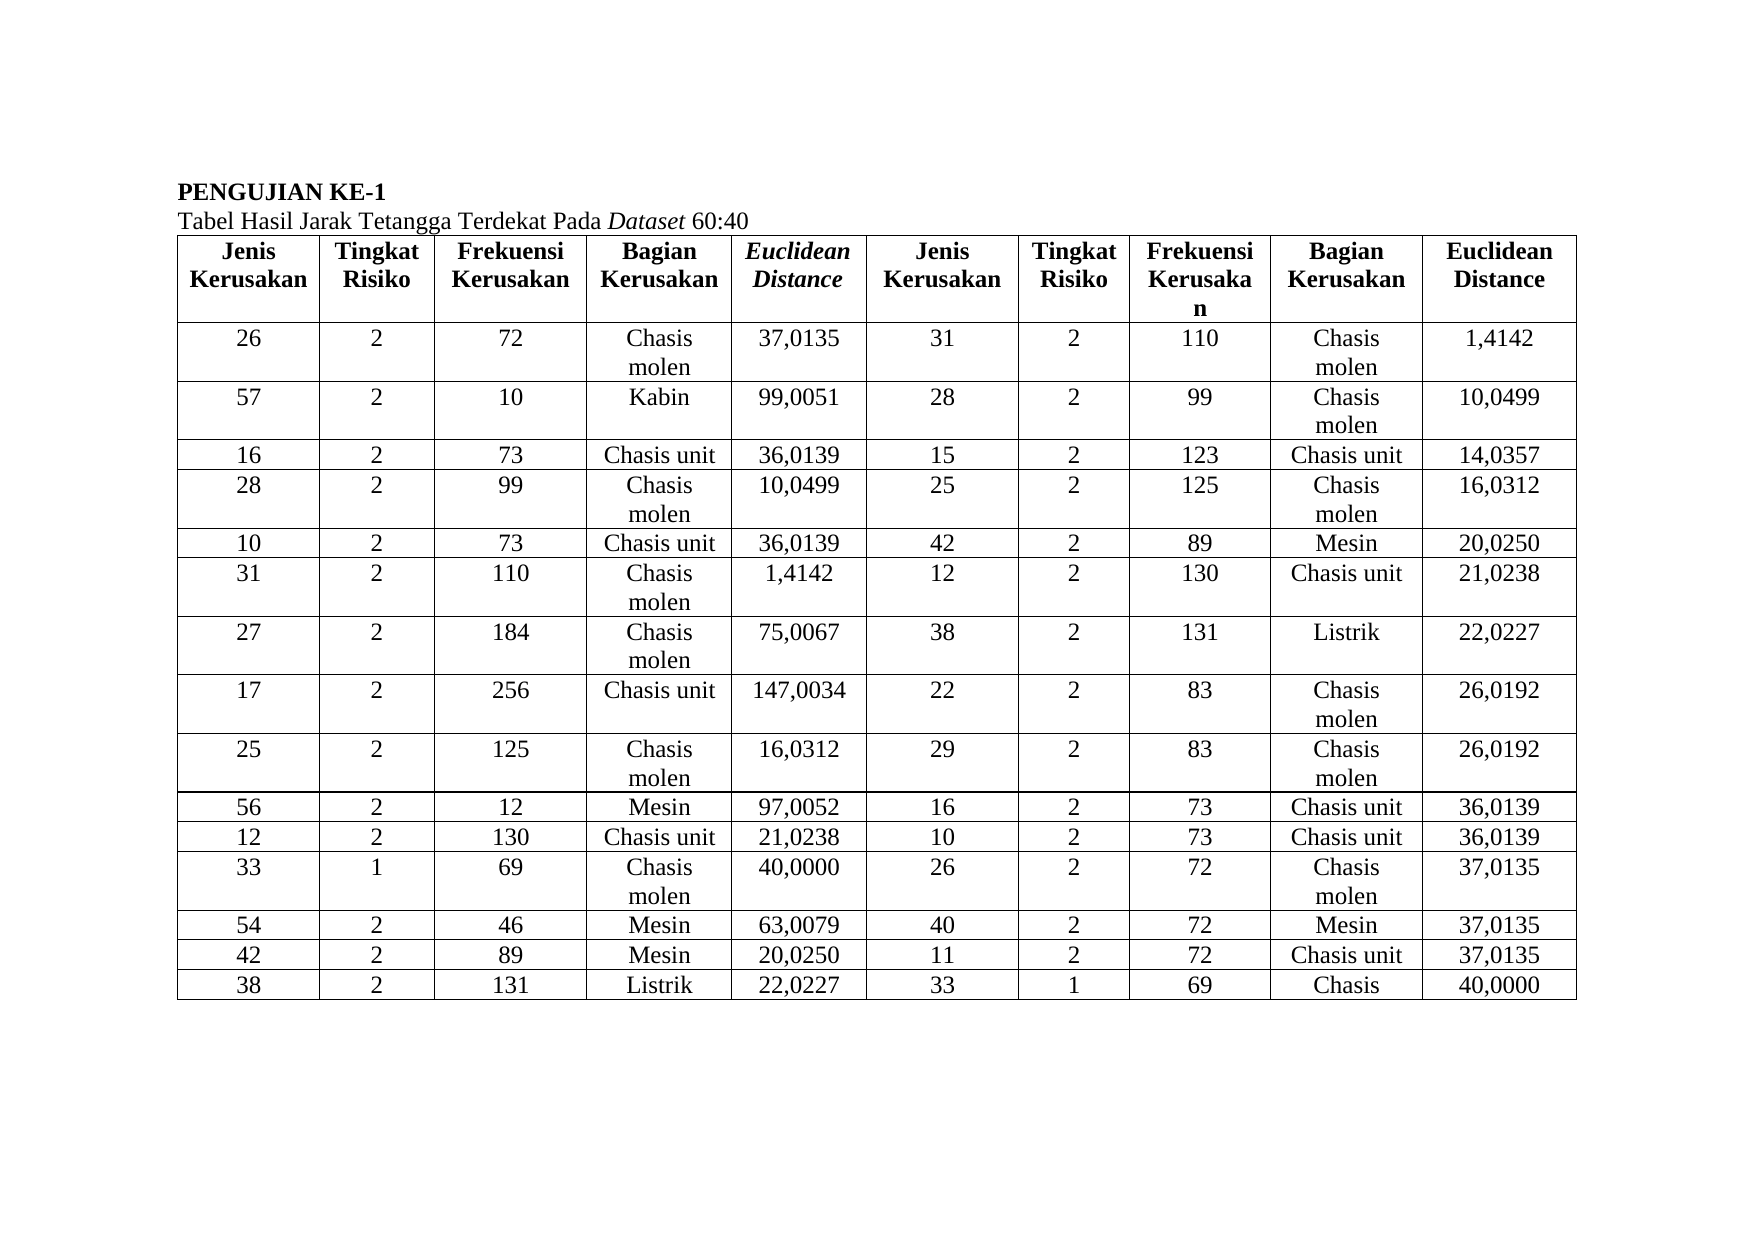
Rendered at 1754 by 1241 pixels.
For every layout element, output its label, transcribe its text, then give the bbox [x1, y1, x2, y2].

table_cell 37,0135 [1423, 911, 1576, 939]
table_cell Chasis molen [1271, 323, 1422, 381]
table_cell 89 [1130, 529, 1270, 557]
table_cell 89 [435, 940, 586, 969]
table_cell 2 [320, 675, 434, 733]
table_cell 131 [435, 970, 586, 999]
table_cell 16 [867, 793, 1018, 821]
text PENGUJIAN KE-1 [177, 177, 1577, 206]
table_cell 54 [178, 911, 319, 939]
table_cell 12 [178, 822, 319, 851]
table_cell 69 [1130, 970, 1270, 999]
table_cell Chasis unit [1271, 440, 1422, 469]
table_cell 99,0051 [732, 382, 866, 439]
table_cell 28 [867, 382, 1018, 439]
table_cell Mesin [1271, 529, 1422, 557]
table_cell 2 [320, 529, 434, 557]
table_cell 31 [867, 323, 1018, 381]
table_cell 20,0250 [732, 940, 866, 969]
table_cell 2 [1019, 323, 1129, 381]
table_cell 29 [867, 734, 1018, 791]
table_cell 25 [867, 470, 1018, 527]
table_cell Chasis molen [1271, 470, 1422, 527]
table_cell 2 [320, 382, 434, 439]
table_cell 11 [867, 940, 1018, 969]
table_cell 56 [178, 793, 319, 821]
table_cell Chasis molen [587, 470, 731, 527]
table_cell 130 [435, 822, 586, 851]
table_cell 10 [867, 822, 1018, 851]
table_cell Chasis molen [1271, 970, 1422, 999]
table_cell Listrik [587, 970, 731, 999]
table_cell 2 [1019, 440, 1129, 469]
table_header Bagian Kerusakan [1271, 236, 1422, 322]
table_cell 25 [178, 734, 319, 791]
table_cell 72 [1130, 940, 1270, 969]
table_cell 147,0034 [732, 675, 866, 733]
table_cell 10,0499 [1423, 382, 1576, 439]
table_cell 21,0238 [732, 822, 866, 851]
table_cell 1 [320, 852, 434, 909]
table_cell 73 [435, 529, 586, 557]
table_cell 16,0312 [732, 734, 866, 791]
table_cell 83 [1130, 734, 1270, 791]
table_cell 57 [178, 382, 319, 439]
table_cell Chasis unit [587, 440, 731, 469]
table_cell 37,0135 [1423, 852, 1576, 909]
table_cell 72 [1130, 911, 1270, 939]
table_header Frekuensi Kerusakan [1130, 236, 1270, 322]
table_cell 2 [1019, 558, 1129, 616]
table_cell 36,0139 [1423, 822, 1576, 851]
table_cell 2 [320, 940, 434, 969]
table_header Euclidean Distance [732, 236, 866, 322]
table_cell 97,0052 [732, 793, 866, 821]
table_cell 1 [1019, 970, 1129, 999]
table_cell 110 [435, 558, 586, 616]
table_cell 110 [1130, 323, 1270, 381]
table_cell Chasis molen [587, 734, 731, 791]
table_cell 10 [178, 529, 319, 557]
table_cell 36,0139 [732, 440, 866, 469]
table_cell Chasis unit [1271, 558, 1422, 616]
table_cell 72 [435, 323, 586, 381]
table_cell 16 [178, 440, 319, 469]
table_cell 27 [178, 617, 319, 674]
table_cell 125 [1130, 470, 1270, 527]
table_cell 63,0079 [732, 911, 866, 939]
table_cell 40,0000 [732, 852, 866, 909]
table_cell 46 [435, 911, 586, 939]
table_cell 2 [320, 558, 434, 616]
table_cell Chasis molen [1271, 382, 1422, 439]
table_header Tingkat Risiko [1019, 236, 1129, 322]
table_cell Listrik [1271, 617, 1422, 674]
table_cell Chasis unit [1271, 940, 1422, 969]
table_cell Chasis unit [587, 675, 731, 733]
table_cell 2 [1019, 734, 1129, 791]
table_cell 75,0067 [732, 617, 866, 674]
table_cell 73 [1130, 822, 1270, 851]
table_cell 2 [1019, 382, 1129, 439]
table_header Jenis Kerusakan [867, 236, 1018, 322]
table_cell 72 [1130, 852, 1270, 909]
table_cell 2 [320, 470, 434, 527]
table_cell 69 [435, 852, 586, 909]
table_cell 73 [435, 440, 586, 469]
table_cell Chasis molen [1271, 675, 1422, 733]
table_header Jenis Kerusakan [178, 236, 319, 322]
table_cell 83 [1130, 675, 1270, 733]
table_cell 26,0192 [1423, 675, 1576, 733]
table_cell Chasis unit [1271, 822, 1422, 851]
table_cell 2 [320, 822, 434, 851]
text Tabel Hasil Jarak Tetangga Terdekat Pada Dataset 60:40 [177, 206, 1577, 235]
table_cell 2 [1019, 617, 1129, 674]
table_header Euclidean Distance [1423, 236, 1576, 322]
table_cell Chasis molen [1271, 734, 1422, 791]
table_cell 22,0227 [732, 970, 866, 999]
table_cell 38 [178, 970, 319, 999]
table_cell 1,4142 [732, 558, 866, 616]
table_cell 37,0135 [1423, 940, 1576, 969]
table_cell 17 [178, 675, 319, 733]
table_header Bagian Kerusakan [587, 236, 731, 322]
table_cell 2 [320, 970, 434, 999]
table_cell 10 [435, 382, 586, 439]
table_cell Chasis unit [587, 822, 731, 851]
table_cell 26,0192 [1423, 734, 1576, 791]
table_cell 38 [867, 617, 1018, 674]
table_cell 36,0139 [732, 529, 866, 557]
table_cell 73 [1130, 793, 1270, 821]
table_cell 2 [1019, 822, 1129, 851]
table_cell 2 [1019, 852, 1129, 909]
table_header Tingkat Risiko [320, 236, 434, 322]
table_cell 40 [867, 911, 1018, 939]
table_cell 22 [867, 675, 1018, 733]
table_cell 99 [435, 470, 586, 527]
table_cell Mesin [587, 940, 731, 969]
table_cell 2 [1019, 793, 1129, 821]
table_cell 99 [1130, 382, 1270, 439]
table_cell 2 [1019, 940, 1129, 969]
table_cell Chasis molen [587, 852, 731, 909]
table_cell 15 [867, 440, 1018, 469]
table_cell 2 [1019, 529, 1129, 557]
table_cell Kabin [587, 382, 731, 439]
table_cell Chasis molen [587, 323, 731, 381]
table_cell 2 [320, 911, 434, 939]
table_cell 42 [867, 529, 1018, 557]
table_cell 2 [1019, 675, 1129, 733]
table_cell 22,0227 [1423, 617, 1576, 674]
table_cell 2 [320, 323, 434, 381]
table_cell 14,0357 [1423, 440, 1576, 469]
table_cell 184 [435, 617, 586, 674]
table_header Frekuensi Kerusakan [435, 236, 586, 322]
table_cell 40,0000 [1423, 970, 1576, 999]
table_cell Chasis unit [1271, 793, 1422, 821]
table_cell 28 [178, 470, 319, 527]
table_cell 10,0499 [732, 470, 866, 527]
table_cell 33 [178, 852, 319, 909]
table_cell Chasis molen [587, 558, 731, 616]
table_cell Chasis unit [587, 529, 731, 557]
table_cell 130 [1130, 558, 1270, 616]
table_cell 12 [867, 558, 1018, 616]
table_cell 2 [320, 617, 434, 674]
table_cell 16,0312 [1423, 470, 1576, 527]
table_cell 2 [1019, 470, 1129, 527]
table_cell 20,0250 [1423, 529, 1576, 557]
table_cell 2 [320, 734, 434, 791]
table_cell 123 [1130, 440, 1270, 469]
table_cell 42 [178, 940, 319, 969]
table_cell Mesin [1271, 911, 1422, 939]
table_cell 2 [320, 440, 434, 469]
table_cell 36,0139 [1423, 793, 1576, 821]
table_cell 31 [178, 558, 319, 616]
table_cell Mesin [587, 911, 731, 939]
table_cell 131 [1130, 617, 1270, 674]
table_cell 37,0135 [732, 323, 866, 381]
table_cell 256 [435, 675, 586, 733]
table_cell 21,0238 [1423, 558, 1576, 616]
table_cell Chasis molen [587, 617, 731, 674]
table_cell Mesin [587, 793, 731, 821]
table_cell 2 [320, 793, 434, 821]
table_cell Chasis molen [1271, 852, 1422, 909]
table_cell 2 [1019, 911, 1129, 939]
table_cell 1,4142 [1423, 323, 1576, 381]
table_cell 26 [178, 323, 319, 381]
table_cell 12 [435, 793, 586, 821]
table_cell 26 [867, 852, 1018, 909]
table_cell 125 [435, 734, 586, 791]
table_cell 33 [867, 970, 1018, 999]
